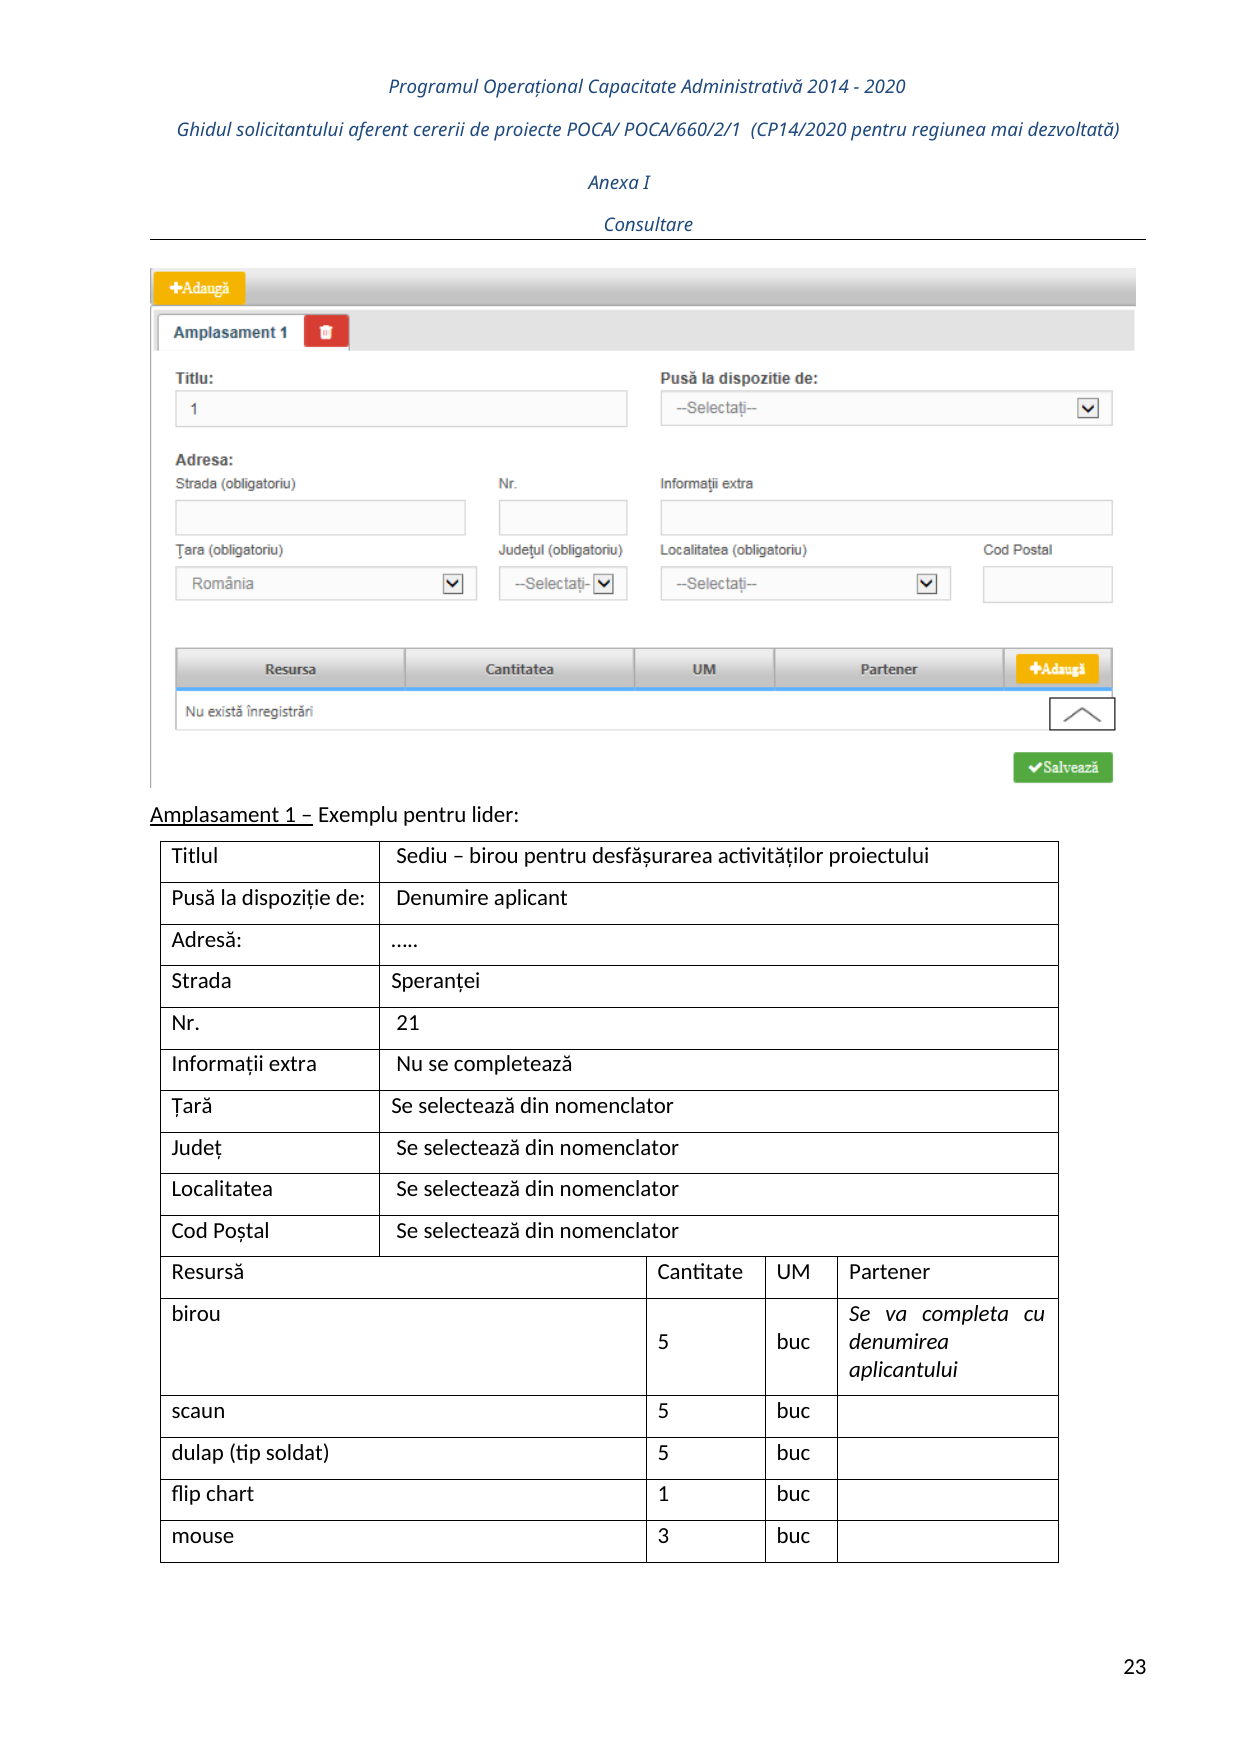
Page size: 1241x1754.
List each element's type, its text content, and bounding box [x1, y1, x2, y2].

table_cell Se va completa cu denumirea aplicantului [838, 1299, 1058, 1395]
table_cell [838, 1521, 1058, 1562]
table_cell Denumire aplicant [380, 883, 1058, 924]
table_cell Cantitate [647, 1257, 765, 1298]
table_cell Se selectează din nomenclator [380, 1216, 1058, 1256]
table_cell Cod Poștal [161, 1216, 379, 1256]
table_cell UM [766, 1257, 837, 1298]
table_cell 5 [647, 1299, 765, 1395]
table_cell [838, 1438, 1058, 1478]
table_cell Se selectează din nomenclator [380, 1133, 1058, 1173]
table_cell Localitatea [161, 1174, 379, 1215]
table_cell 5 [647, 1438, 765, 1478]
table_cell birou [161, 1299, 646, 1395]
table_cell Nr. [161, 1008, 379, 1048]
table_cell mouse [161, 1521, 646, 1562]
table_cell [838, 1396, 1058, 1437]
table_cell Partener [838, 1257, 1058, 1298]
table_header Titlul [161, 842, 379, 882]
table_cell Țară [161, 1091, 379, 1132]
table_cell [838, 1480, 1058, 1520]
table_cell Nu se completează [380, 1050, 1058, 1090]
table_cell 21 [380, 1008, 1058, 1048]
table_cell 5 [647, 1396, 765, 1437]
table_cell flip chart [161, 1480, 646, 1520]
table_cell Strada [161, 966, 379, 1007]
table_cell Speranței [380, 966, 1058, 1007]
table_cell 3 [647, 1521, 765, 1562]
table_cell Se selectează din nomenclator [380, 1091, 1058, 1132]
table_cell Informații extra [161, 1050, 379, 1090]
table_cell Județ [161, 1133, 379, 1173]
table_cell Pusă la dispoziție de: [161, 883, 379, 924]
picture [150, 268, 1136, 788]
table_cell dulap (tip soldat) [161, 1438, 646, 1478]
table_header Sediu – birou pentru desfășurarea activităților proiectului [380, 842, 1058, 882]
table_cell 1 [647, 1480, 765, 1520]
table_cell Resursă [161, 1257, 646, 1298]
table_cell ….. [380, 925, 1058, 965]
text Amplasament 1 – Exemplu pentru lider: [150, 800, 1146, 828]
table_cell scaun [161, 1396, 646, 1437]
table_cell buc [766, 1438, 837, 1478]
table_cell buc [766, 1480, 837, 1520]
table_cell buc [766, 1521, 837, 1562]
table_cell buc [766, 1396, 837, 1437]
table_cell Adresă: [161, 925, 379, 965]
table_cell buc [766, 1299, 837, 1395]
table_cell Se selectează din nomenclator [380, 1174, 1058, 1215]
